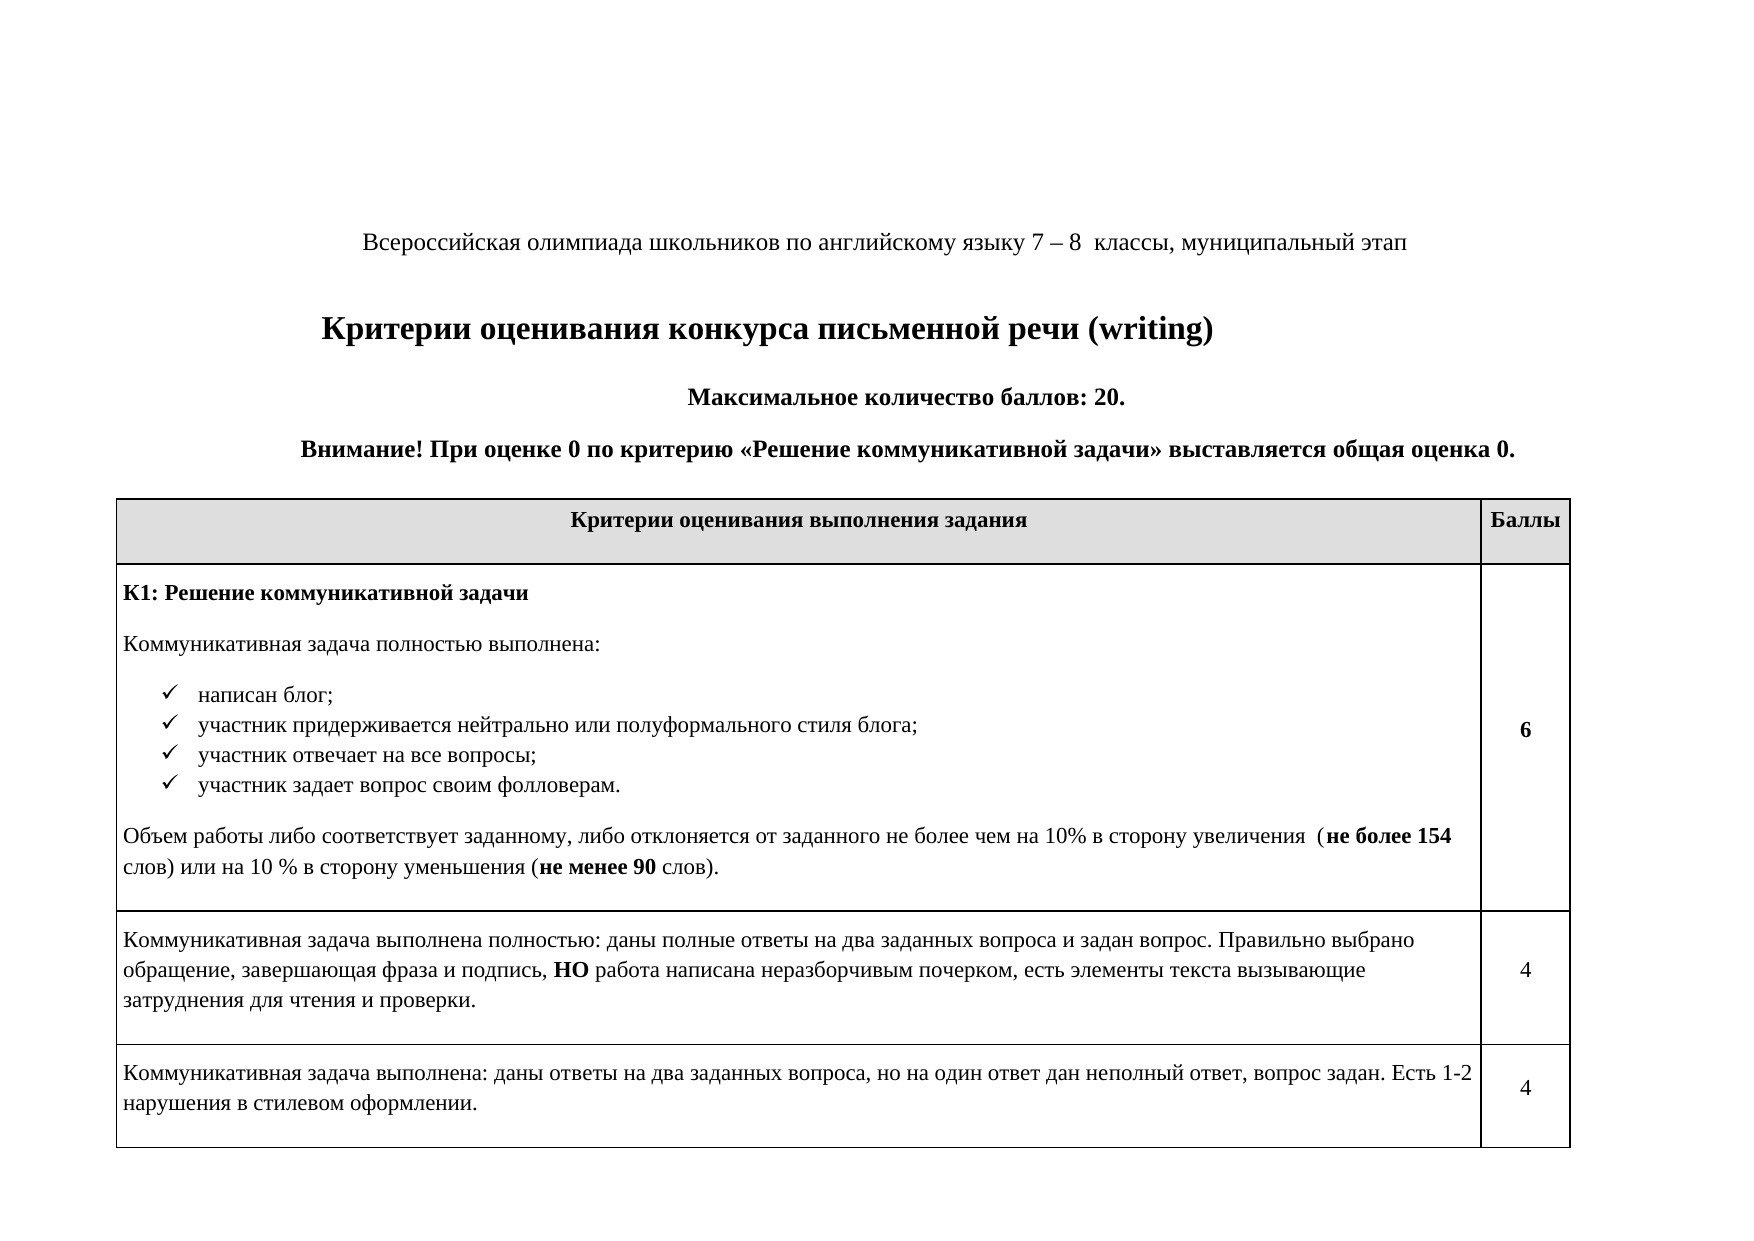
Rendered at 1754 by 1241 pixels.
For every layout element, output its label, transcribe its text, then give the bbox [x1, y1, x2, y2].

table_cell Коммуникативная задача выполнена полностью: даны полные ответы на два заданных вопроса и задан вопрос. Правильно выбрано обращение, завершающая фраза и подпись, НО работа написана неразборчивым почерком, есть элементы текста вызывающие затруднения для чтения и проверки. [117, 912, 1480, 1043]
text Всероссийская олимпиада школьников по английскому языку 7 – 8 классы, муниципальный этап [118, 227, 1652, 256]
table_cell Коммуникативная задача выполнена: даны ответы на два заданных вопроса, но на один ответ дан неполный ответ, вопрос задан. Есть 1-2 нарушения в стилевом оформлении. [117, 1045, 1480, 1147]
text Максимальное количество баллов: 20. [114, 382, 1698, 411]
table_header Критерии оценивания выполнения задания [117, 500, 1480, 563]
table_cell 4 [1482, 1045, 1569, 1147]
table_cell К1: Решение коммуникативной задачи Коммуникативная задача полностью выполнена: написан блог; участник придерживается нейтрально или полуформального стиля блога; участник отвечает на все вопросы; участник задает вопрос своим фолловерам. Объем работы либо соответствует заданному, либо отклоняется от заданного не более чем на 10% в сторону увеличения (не более 154 слов) или на 10 % в сторону уменьшения (не менее 90 слов). [117, 565, 1480, 910]
text Критерии оценивания конкурса письменной речи (writing) [118, 308, 1417, 346]
table_cell 6 [1482, 565, 1569, 910]
table_header Баллы [1482, 500, 1569, 563]
text Внимание! При оценке 0 по критерию «Решение коммуникативной задачи» выставляется общая оценка 0. [118, 434, 1698, 463]
table_cell 4 [1482, 912, 1569, 1043]
